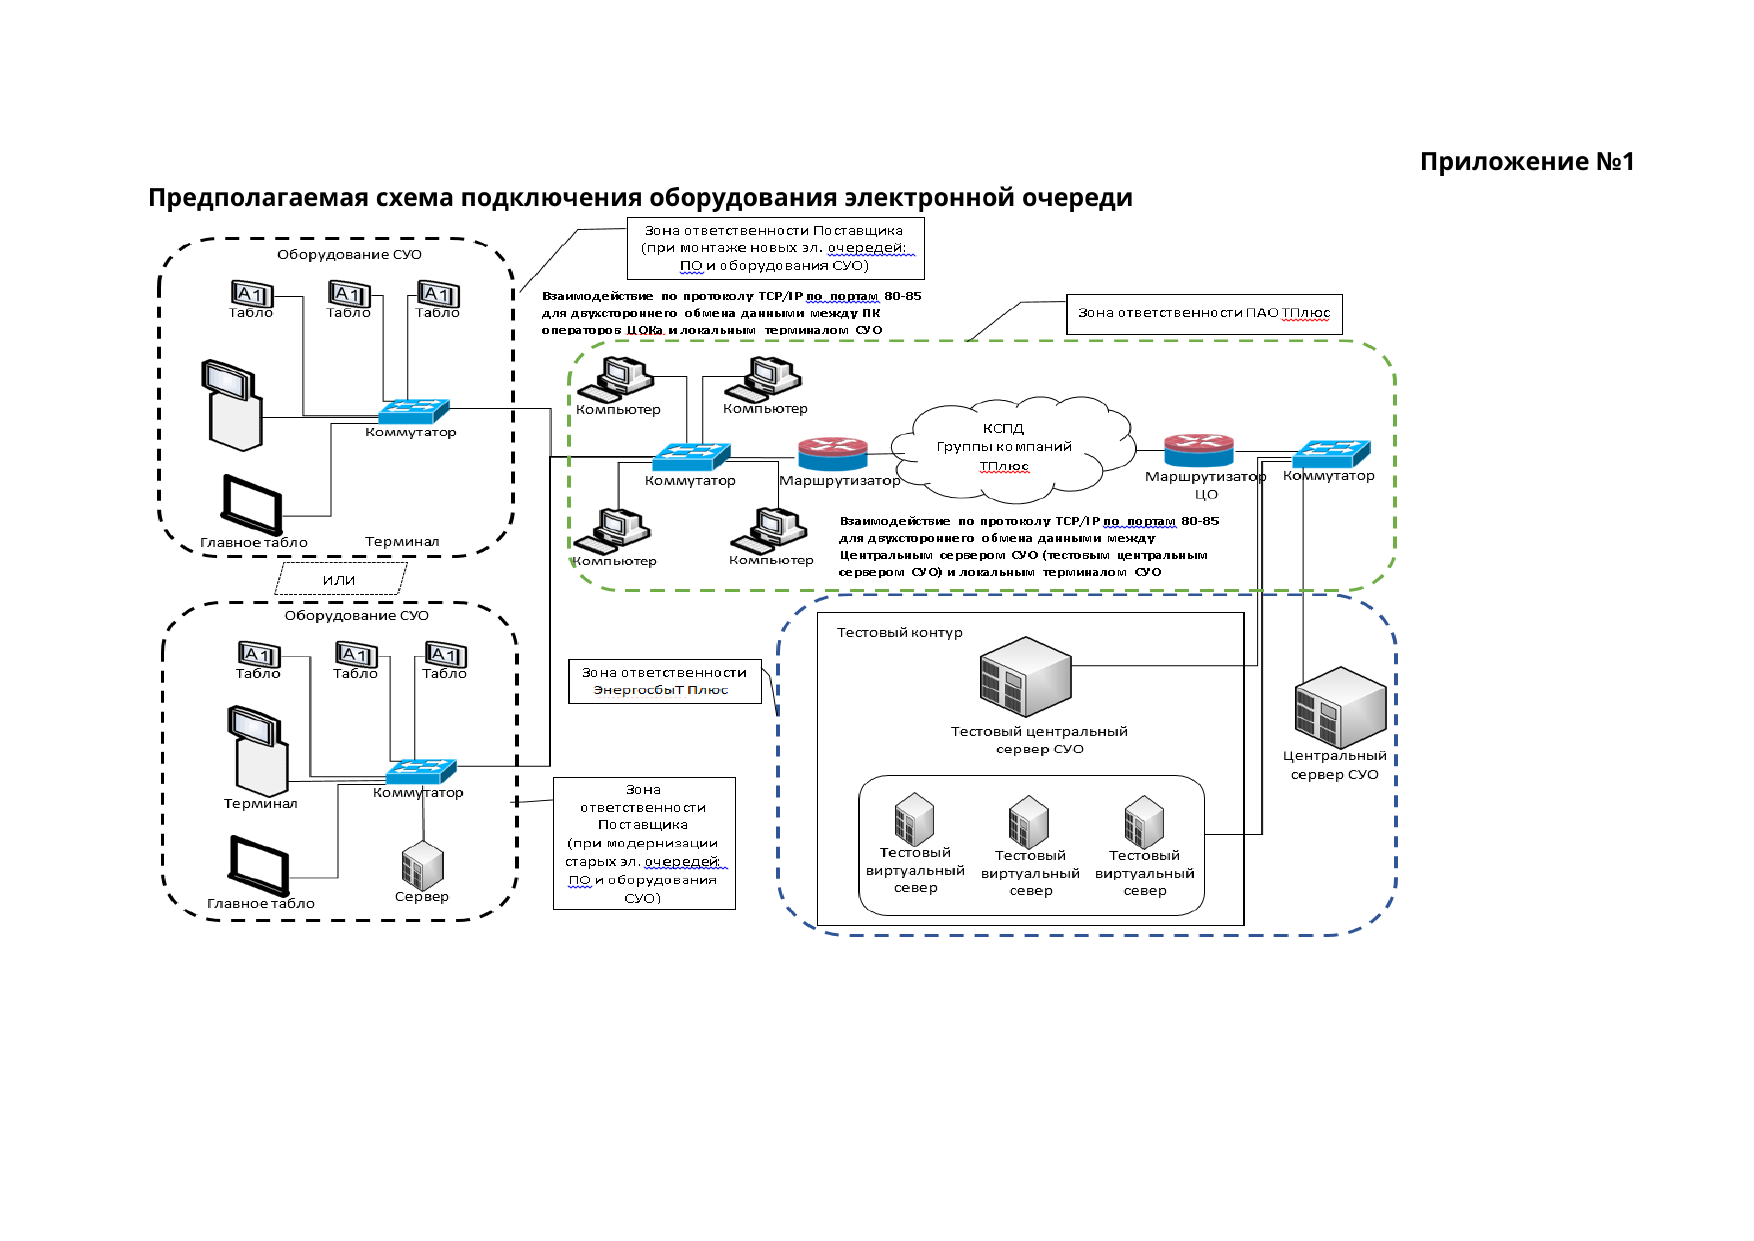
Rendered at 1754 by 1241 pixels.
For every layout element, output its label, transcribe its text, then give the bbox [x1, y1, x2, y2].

text Предполагаемая схема подключения оборудования электронной очереди [148, 180, 1636, 214]
picture [147, 213, 1408, 942]
subtitle Приложение №1 [148, 143, 1636, 177]
